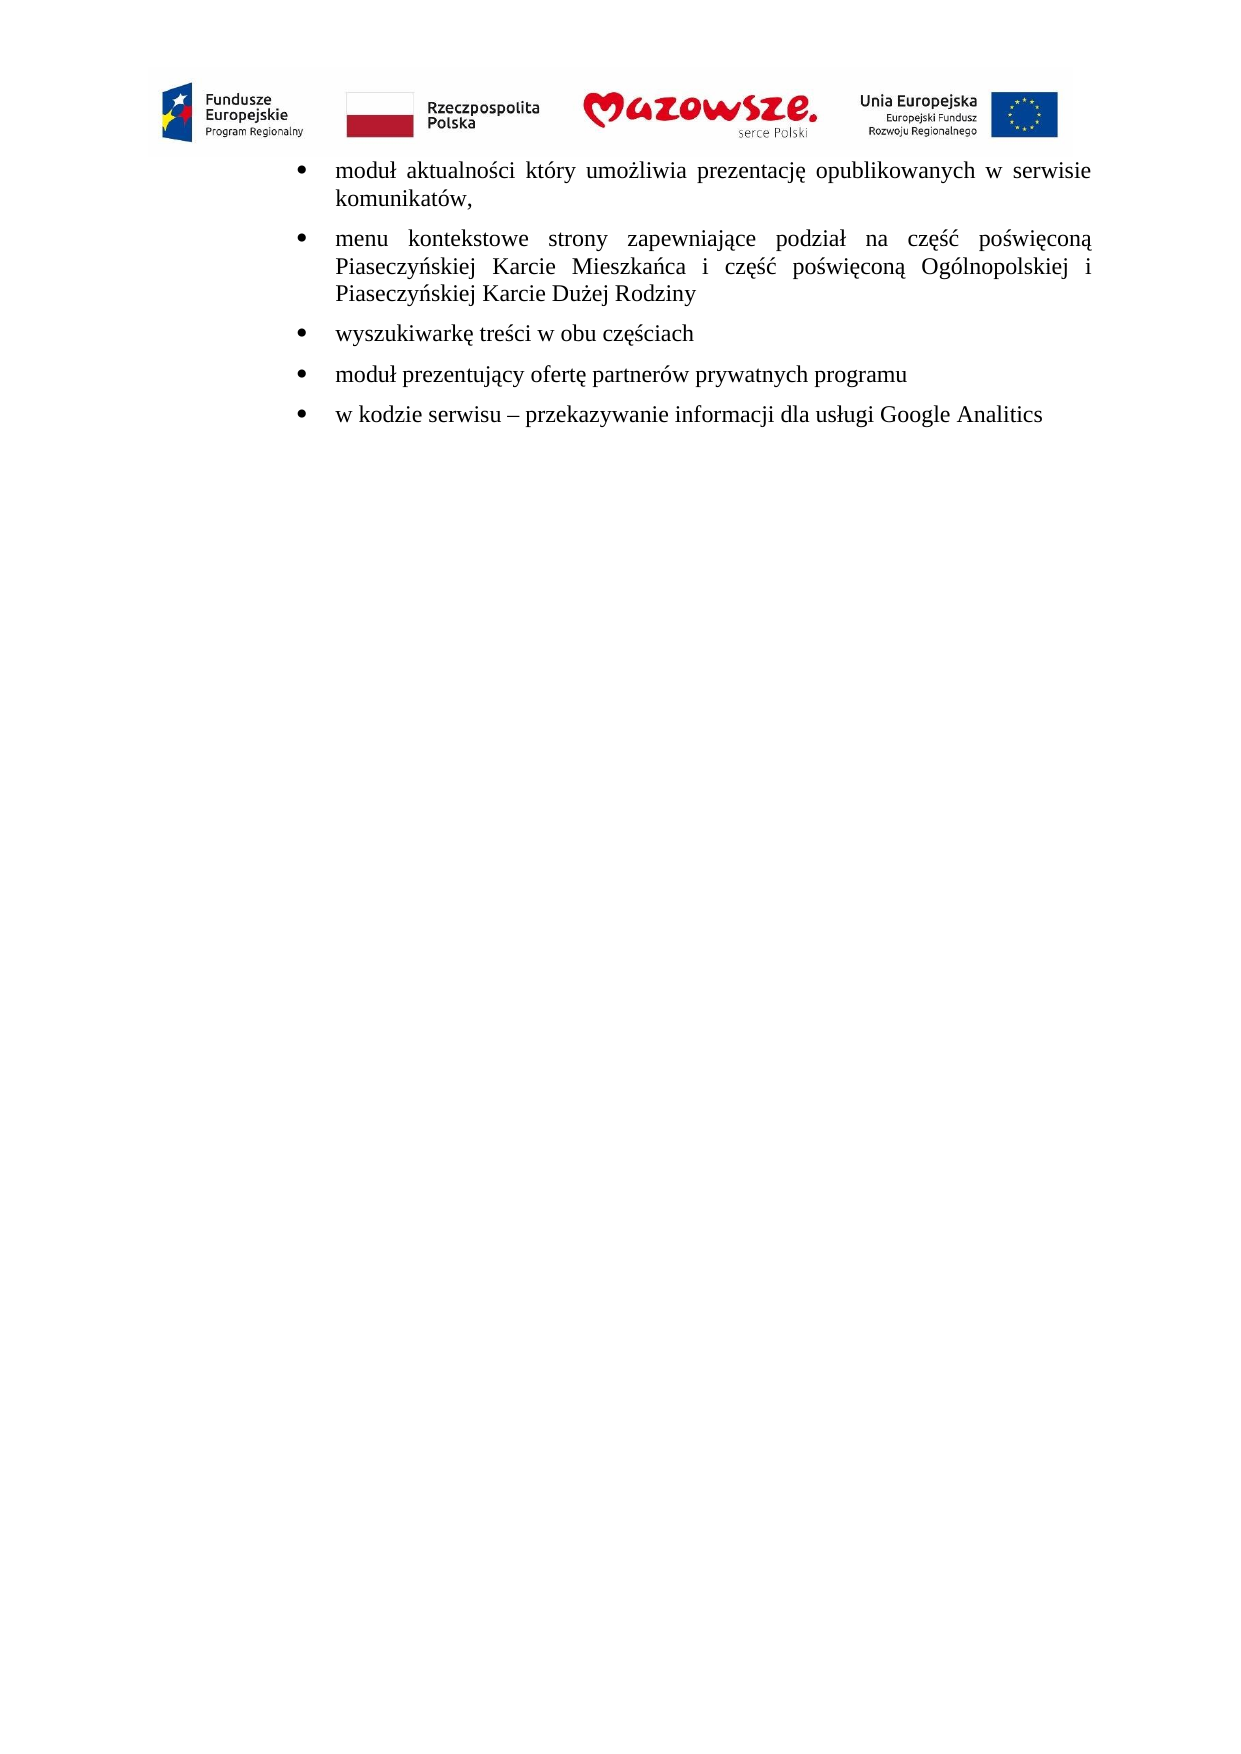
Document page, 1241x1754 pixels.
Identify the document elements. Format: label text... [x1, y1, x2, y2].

picture [147, 67, 1073, 157]
list w kodzie serwisu – przekazywanie informacji dla usługi Google Analitics [298, 400, 1093, 427]
list wyszukiwarkę treści w obu częściach [298, 319, 1093, 347]
list moduł aktualności który umożliwia prezentację opublikowanych w serwisie komunikatów, [298, 148, 1093, 212]
list moduł prezentujący ofertę partnerów prywatnych programu [298, 359, 1093, 387]
list menu kontekstowe strony zapewniające podział na część poświęconą Piaseczyńskiej Karcie Mieszkańca i część poświęconą Ogólnopolskiej i Piaseczyńskiej Karcie Dużej Rodziny [298, 224, 1093, 307]
